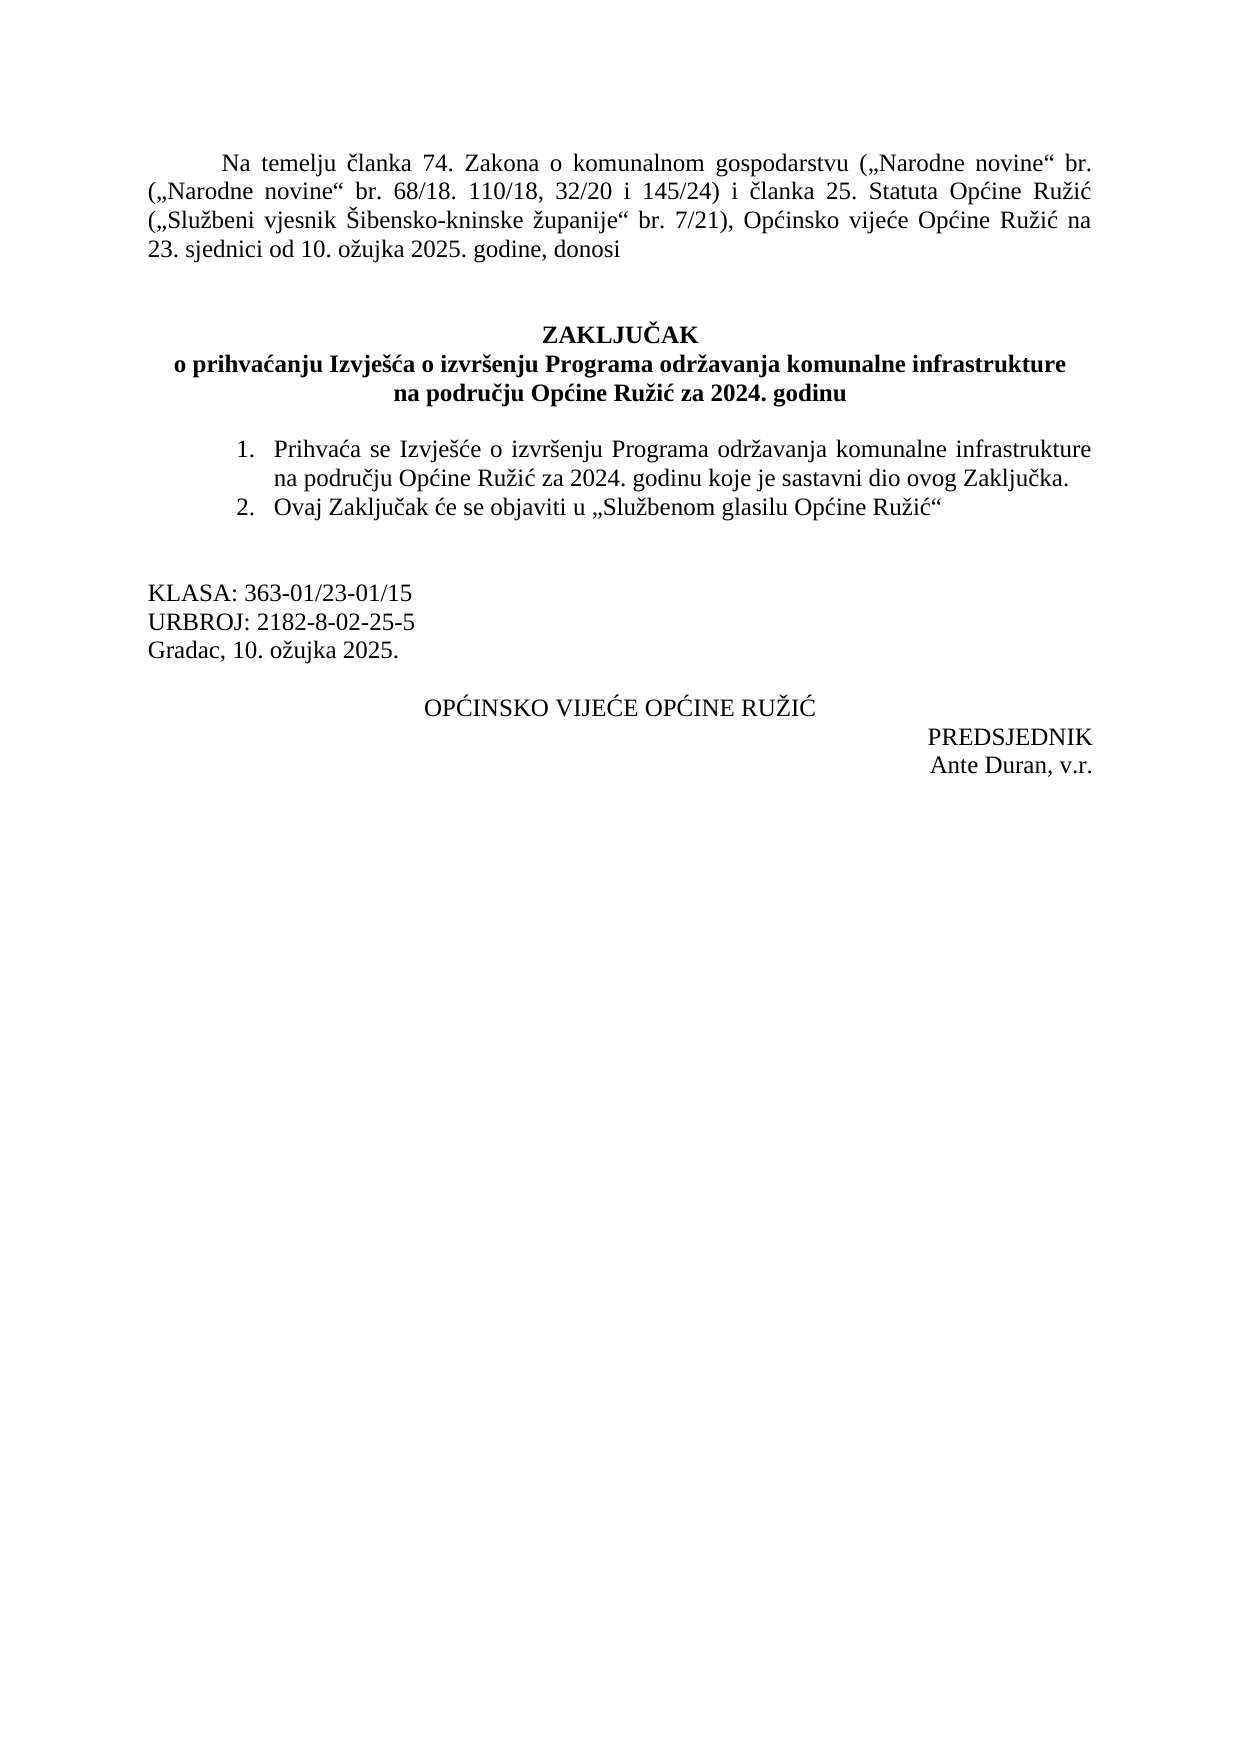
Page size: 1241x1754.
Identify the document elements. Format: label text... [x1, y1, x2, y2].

text URBROJ: 2182-8-02-25-5 [148, 607, 1093, 636]
text OPĆINSKO VIJEĆE OPĆINE RUŽIĆ [148, 693, 1093, 722]
list Prihvaća se Izvješće o izvršenju Programa održavanja komunalne infrastrukture na području Općine Ružić za 2024. godinu koje je sastavni dio ovog Zaključka. [236, 434, 1093, 492]
text Na temelju članka 74. Zakona o komunalnom gospodarstvu („Narodne novine“ br. („Narodne novine“ br. 68/18. 110/18, 32/20 i 145/24) i članka 25. Statuta Općine Ružić („Službeni vjesnik Šibensko-kninske županije“ br. 7/21), Općinsko vijeće Općine Ružić na 23. sjednici od 10. ožujka 2025. godine, donosi [148, 148, 1093, 263]
text na području Općine Ružić za 2024. godinu [148, 378, 1093, 406]
text o prihvaćanju Izvješća o izvršenju Programa održavanja komunalne infrastrukture [148, 349, 1093, 378]
text Gradac, 10. ožujka 2025. [148, 636, 1093, 664]
text KLASA: 363-01/23-01/15 [148, 578, 1093, 607]
text PREDSJEDNIK [148, 722, 1093, 751]
text ZAKLJUČAK [148, 320, 1093, 349]
list Ovaj Zaključak će se objaviti u „Službenom glasilu Općine Ružić“ [236, 492, 1093, 521]
text Ante Duran, v.r. [148, 751, 1093, 779]
